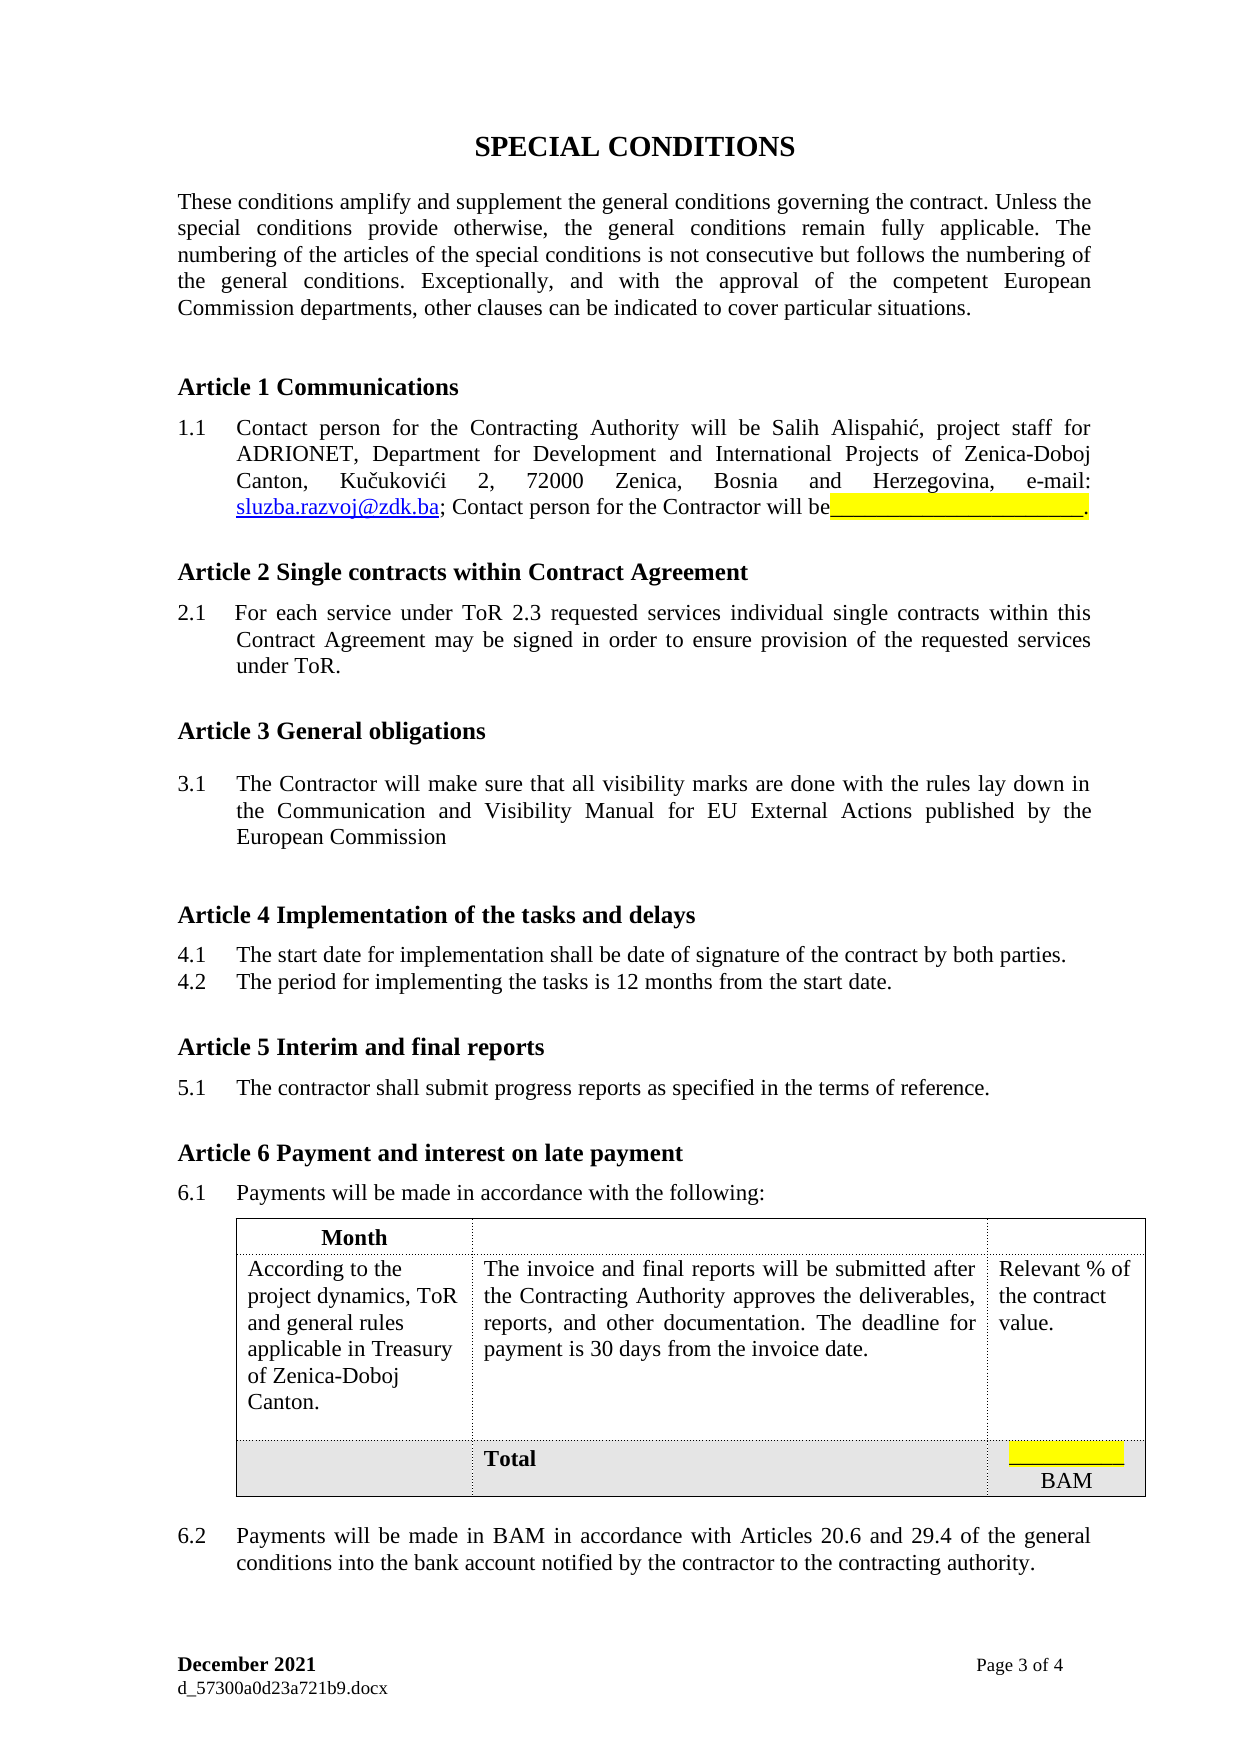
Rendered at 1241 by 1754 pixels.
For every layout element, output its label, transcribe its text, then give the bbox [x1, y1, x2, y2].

table_cell __________ BAM [988, 1440, 1145, 1496]
table_cell The invoice and final reports will be submitted after the Contracting Authority approves the deliverables, reports, and other documentation. The deadline for payment is 30 days from the invoice date. [473, 1254, 987, 1439]
text Article 4 Implementation of the tasks and delays [177, 900, 1092, 929]
text 5.1 The contractor shall submit progress reports as specified in the terms of reference. [177, 1073, 1092, 1100]
text 6.2 Payments will be made in BAM in accordance with Articles 20.6 and 29.4 of the general conditions into the bank account notified by the contractor to the contracting authority. [177, 1522, 1092, 1575]
table_cell Relevant % of the contract value. [988, 1254, 1145, 1439]
text 1.1 Contact person for the Contracting Authority will be Salih Alispahić, project staff for ADRIONET, Department for Development and International Projects of Zenica-Doboj Canton, Kučukovići 2, 72000 Zenica, Bosnia and Herzegovina, e-mail: sluzba.razvoj@zdk.ba; Contact person for the Contractor will be______________________. [177, 413, 1092, 520]
table_header [473, 1219, 987, 1254]
text 4.1 The start date for implementation shall be date of signature of the contract by both parties. [177, 941, 1092, 968]
text Article 5 Interim and final reports [177, 1032, 1092, 1061]
text Article 1 Communications [177, 372, 1092, 401]
text 4.2 The period for implementing the tasks is 12 months from the start date. [177, 968, 1092, 994]
text Article 6 Payment and interest on late payment [177, 1138, 1092, 1167]
text 6.1 Payments will be made in accordance with the following: [177, 1179, 1092, 1206]
text SPECIAL CONDITIONS [177, 129, 1092, 163]
table_cell Total [473, 1440, 987, 1496]
list Article 3 General obligations [177, 716, 1092, 745]
text 2.1 For each service under ToR 2.3 requested services individual single contracts within this Contract Agreement may be signed in order to ensure provision of the requested services under ToR. [177, 599, 1092, 678]
list 3.1 The Contractor will make sure that all visibility marks are done with the rules lay down in the Communication and Visibility Manual for EU External Actions published by the European Commission [177, 770, 1092, 850]
text Article 2 Single contracts within Contract Agreement [177, 557, 1092, 586]
table_cell [237, 1440, 472, 1496]
table_header Month [237, 1219, 472, 1254]
table_cell According to the project dynamics, ToR and general rules applicable in Treasury of Zenica-Doboj Canton. [237, 1254, 472, 1439]
table_header [988, 1219, 1145, 1254]
text These conditions amplify and supplement the general conditions governing the contract. Unless the special conditions provide otherwise, the general conditions remain fully applicable. The numbering of the articles of the special conditions is not consecutive but follows the numbering of the general conditions. Exceptionally, and with the approval of the competent European Commission departments, other clauses can be indicated to cover particular situations. [177, 188, 1092, 320]
